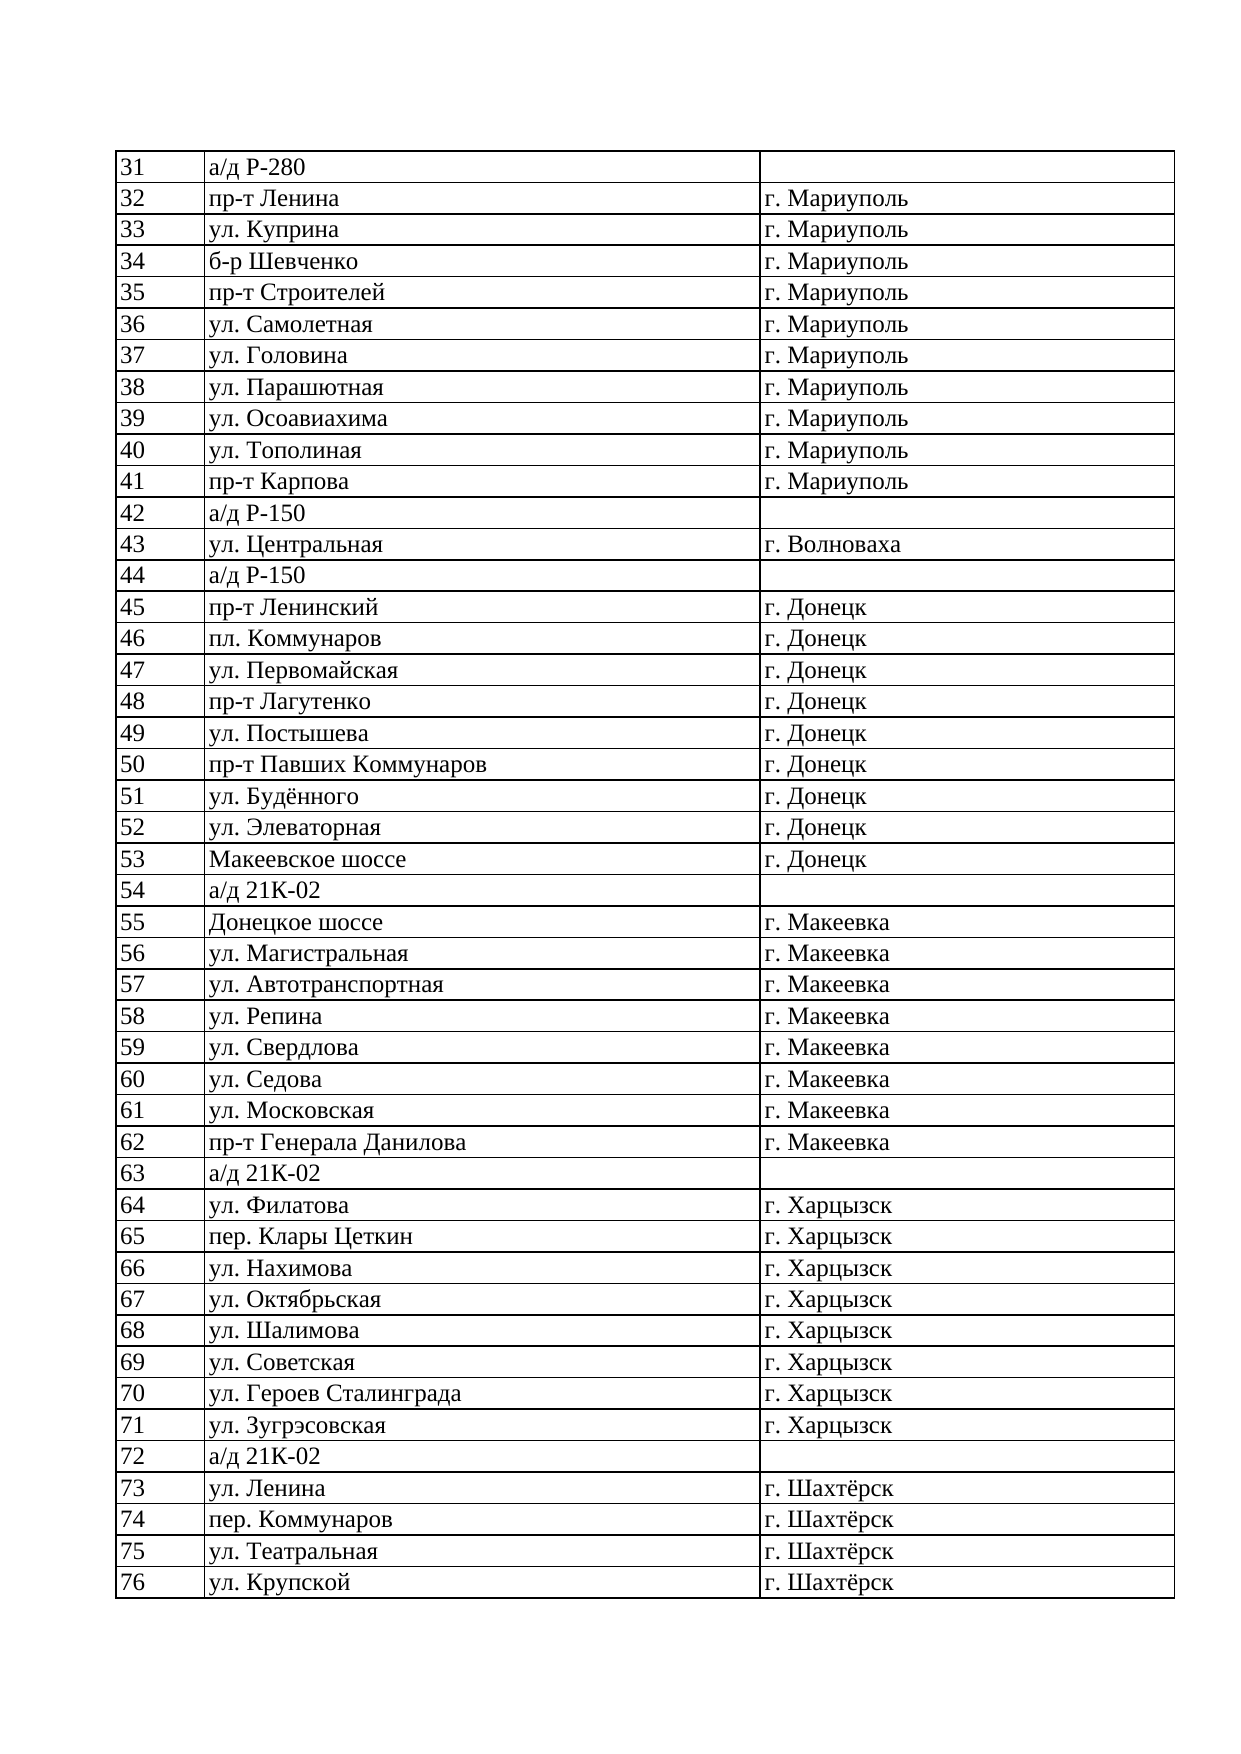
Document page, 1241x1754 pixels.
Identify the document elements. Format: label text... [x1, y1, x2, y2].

table_cell 52 [117, 812, 204, 842]
table_cell 45 [117, 592, 204, 622]
table_cell г. Макеевка [761, 938, 1174, 968]
table_cell а/д 21К-02 [205, 875, 759, 905]
table_cell ул. Осоавиахима [205, 403, 759, 433]
table_cell пр-т Генерала Данилова [205, 1127, 759, 1157]
table_cell ул. Куприна [205, 215, 759, 244]
table_cell г. Донецк [761, 749, 1174, 779]
table_cell г. Макеевка [761, 970, 1174, 999]
table_cell а/д 21К-02 [205, 1158, 759, 1188]
table_cell г. Шахтёрск [761, 1504, 1174, 1534]
table_cell г. Харцызск [761, 1410, 1174, 1440]
table_cell г. Донецк [761, 718, 1174, 748]
table_cell г. Донецк [761, 844, 1174, 873]
table_cell а/д Р-150 [205, 561, 759, 590]
table_cell 38 [117, 372, 204, 402]
table_cell Донецкое шоссе [205, 907, 759, 936]
table_cell 75 [117, 1536, 204, 1566]
table_cell 46 [117, 623, 204, 653]
table_cell 66 [117, 1253, 204, 1282]
table_cell 61 [117, 1095, 204, 1125]
table_cell 39 [117, 403, 204, 433]
table_cell пр-т Карпова [205, 466, 759, 496]
table_cell г. Харцызск [761, 1284, 1174, 1314]
table_cell ул. Советская [205, 1347, 759, 1377]
table_cell 60 [117, 1064, 204, 1094]
table_cell г. Макеевка [761, 1064, 1174, 1094]
table_cell г. Волноваха [761, 529, 1174, 559]
table_cell [761, 561, 1174, 590]
table_cell 43 [117, 529, 204, 559]
table_cell г. Мариуполь [761, 403, 1174, 433]
table_cell ул. Крупской [205, 1567, 759, 1597]
table_cell ул. Постышева [205, 718, 759, 748]
table_cell г. Харцызск [761, 1347, 1174, 1377]
table_cell 69 [117, 1347, 204, 1377]
table_cell г. Мариуполь [761, 372, 1174, 402]
table_cell г. Мариуполь [761, 215, 1174, 244]
table_cell 36 [117, 309, 204, 339]
table_cell ул. Элеваторная [205, 812, 759, 842]
table_cell 56 [117, 938, 204, 968]
table_cell пер. Клары Цеткин [205, 1221, 759, 1251]
table_cell 53 [117, 844, 204, 873]
table_cell ул. Репина [205, 1001, 759, 1031]
table_cell ул. Тополиная [205, 435, 759, 464]
table_cell 34 [117, 246, 204, 276]
table_cell ул. Октябрьская [205, 1284, 759, 1314]
table_cell ул. Магистральная [205, 938, 759, 968]
table_cell г. Мариуполь [761, 435, 1174, 464]
table_cell 70 [117, 1378, 204, 1408]
table_cell 67 [117, 1284, 204, 1314]
table_cell 47 [117, 655, 204, 685]
table_cell ул. Ленина [205, 1473, 759, 1503]
table_cell 65 [117, 1221, 204, 1251]
table_cell 62 [117, 1127, 204, 1157]
table_cell [761, 1158, 1174, 1188]
table_cell 58 [117, 1001, 204, 1031]
table_cell ул. Нахимова [205, 1253, 759, 1282]
table_cell 59 [117, 1032, 204, 1062]
table_cell ул. Самолетная [205, 309, 759, 339]
table_cell [761, 1441, 1174, 1471]
table_cell 51 [117, 781, 204, 811]
table_cell г. Мариуполь [761, 309, 1174, 339]
table_cell 41 [117, 466, 204, 496]
table_cell пр-т Павших Коммунаров [205, 749, 759, 779]
table_cell ул. Филатова [205, 1190, 759, 1219]
table_cell ул. Героев Сталинграда [205, 1378, 759, 1408]
table_cell г. Донецк [761, 686, 1174, 716]
table_cell г. Мариуполь [761, 183, 1174, 213]
table_cell г. Макеевка [761, 1032, 1174, 1062]
table_cell б-р Шевченко [205, 246, 759, 276]
table_cell 68 [117, 1316, 204, 1345]
table_cell пр-т Лагутенко [205, 686, 759, 716]
table_cell г. Харцызск [761, 1221, 1174, 1251]
table_cell г. Донецк [761, 812, 1174, 842]
table_cell г. Макеевка [761, 907, 1174, 936]
table_cell 50 [117, 749, 204, 779]
table_cell г. Макеевка [761, 1095, 1174, 1125]
table_cell г. Мариуполь [761, 277, 1174, 307]
table_cell 49 [117, 718, 204, 748]
table_cell пл. Коммунаров [205, 623, 759, 653]
table_cell 37 [117, 340, 204, 370]
table_cell 55 [117, 907, 204, 936]
table_cell г. Харцызск [761, 1190, 1174, 1219]
table_cell 32 [117, 183, 204, 213]
table_cell 42 [117, 498, 204, 527]
table_cell г. Харцызск [761, 1253, 1174, 1282]
table_cell [761, 498, 1174, 527]
table_cell 63 [117, 1158, 204, 1188]
table_cell пр-т Строителей [205, 277, 759, 307]
table_cell 35 [117, 277, 204, 307]
table_cell ул. Театральная [205, 1536, 759, 1566]
table_cell 54 [117, 875, 204, 905]
table_cell 33 [117, 215, 204, 244]
table_cell 73 [117, 1473, 204, 1503]
table_cell 40 [117, 435, 204, 464]
table_cell [761, 152, 1174, 181]
table_cell г. Донецк [761, 655, 1174, 685]
table_cell пер. Коммунаров [205, 1504, 759, 1534]
table_cell г. Донецк [761, 592, 1174, 622]
table_cell 72 [117, 1441, 204, 1471]
table_cell ул. Седова [205, 1064, 759, 1094]
table_cell ул. Первомайская [205, 655, 759, 685]
table_cell г. Мариуполь [761, 466, 1174, 496]
table_cell 44 [117, 561, 204, 590]
table_cell г. Мариуполь [761, 340, 1174, 370]
table_cell ул. Шалимова [205, 1316, 759, 1345]
table_cell ул. Будённого [205, 781, 759, 811]
table_cell ул. Автотранспортная [205, 970, 759, 999]
table_cell ул. Парашютная [205, 372, 759, 402]
table_cell ул. Зугрэсовская [205, 1410, 759, 1440]
table_cell пр-т Ленинский [205, 592, 759, 622]
table_cell 74 [117, 1504, 204, 1534]
table_cell г. Шахтёрск [761, 1473, 1174, 1503]
table_cell ул. Московская [205, 1095, 759, 1125]
table_cell а/д Р-280 [205, 152, 759, 181]
table_cell а/д Р-150 [205, 498, 759, 527]
table_cell г. Донецк [761, 623, 1174, 653]
table_cell г. Харцызск [761, 1316, 1174, 1345]
table_cell 71 [117, 1410, 204, 1440]
table_cell г. Шахтёрск [761, 1567, 1174, 1597]
table_cell г. Мариуполь [761, 246, 1174, 276]
table_cell г. Донецк [761, 781, 1174, 811]
table_cell г. Шахтёрск [761, 1536, 1174, 1566]
table_cell 31 [117, 152, 204, 181]
table_cell [761, 875, 1174, 905]
table_cell пр-т Ленина [205, 183, 759, 213]
table_cell 76 [117, 1567, 204, 1597]
table_cell Макеевское шоссе [205, 844, 759, 873]
table_cell г. Макеевка [761, 1001, 1174, 1031]
table_cell ул. Головина [205, 340, 759, 370]
table_cell ул. Центральная [205, 529, 759, 559]
table_cell 64 [117, 1190, 204, 1219]
table_cell а/д 21К-02 [205, 1441, 759, 1471]
table_cell ул. Свердлова [205, 1032, 759, 1062]
table_cell г. Макеевка [761, 1127, 1174, 1157]
table_cell 57 [117, 970, 204, 999]
table_cell г. Харцызск [761, 1378, 1174, 1408]
table_cell 48 [117, 686, 204, 716]
